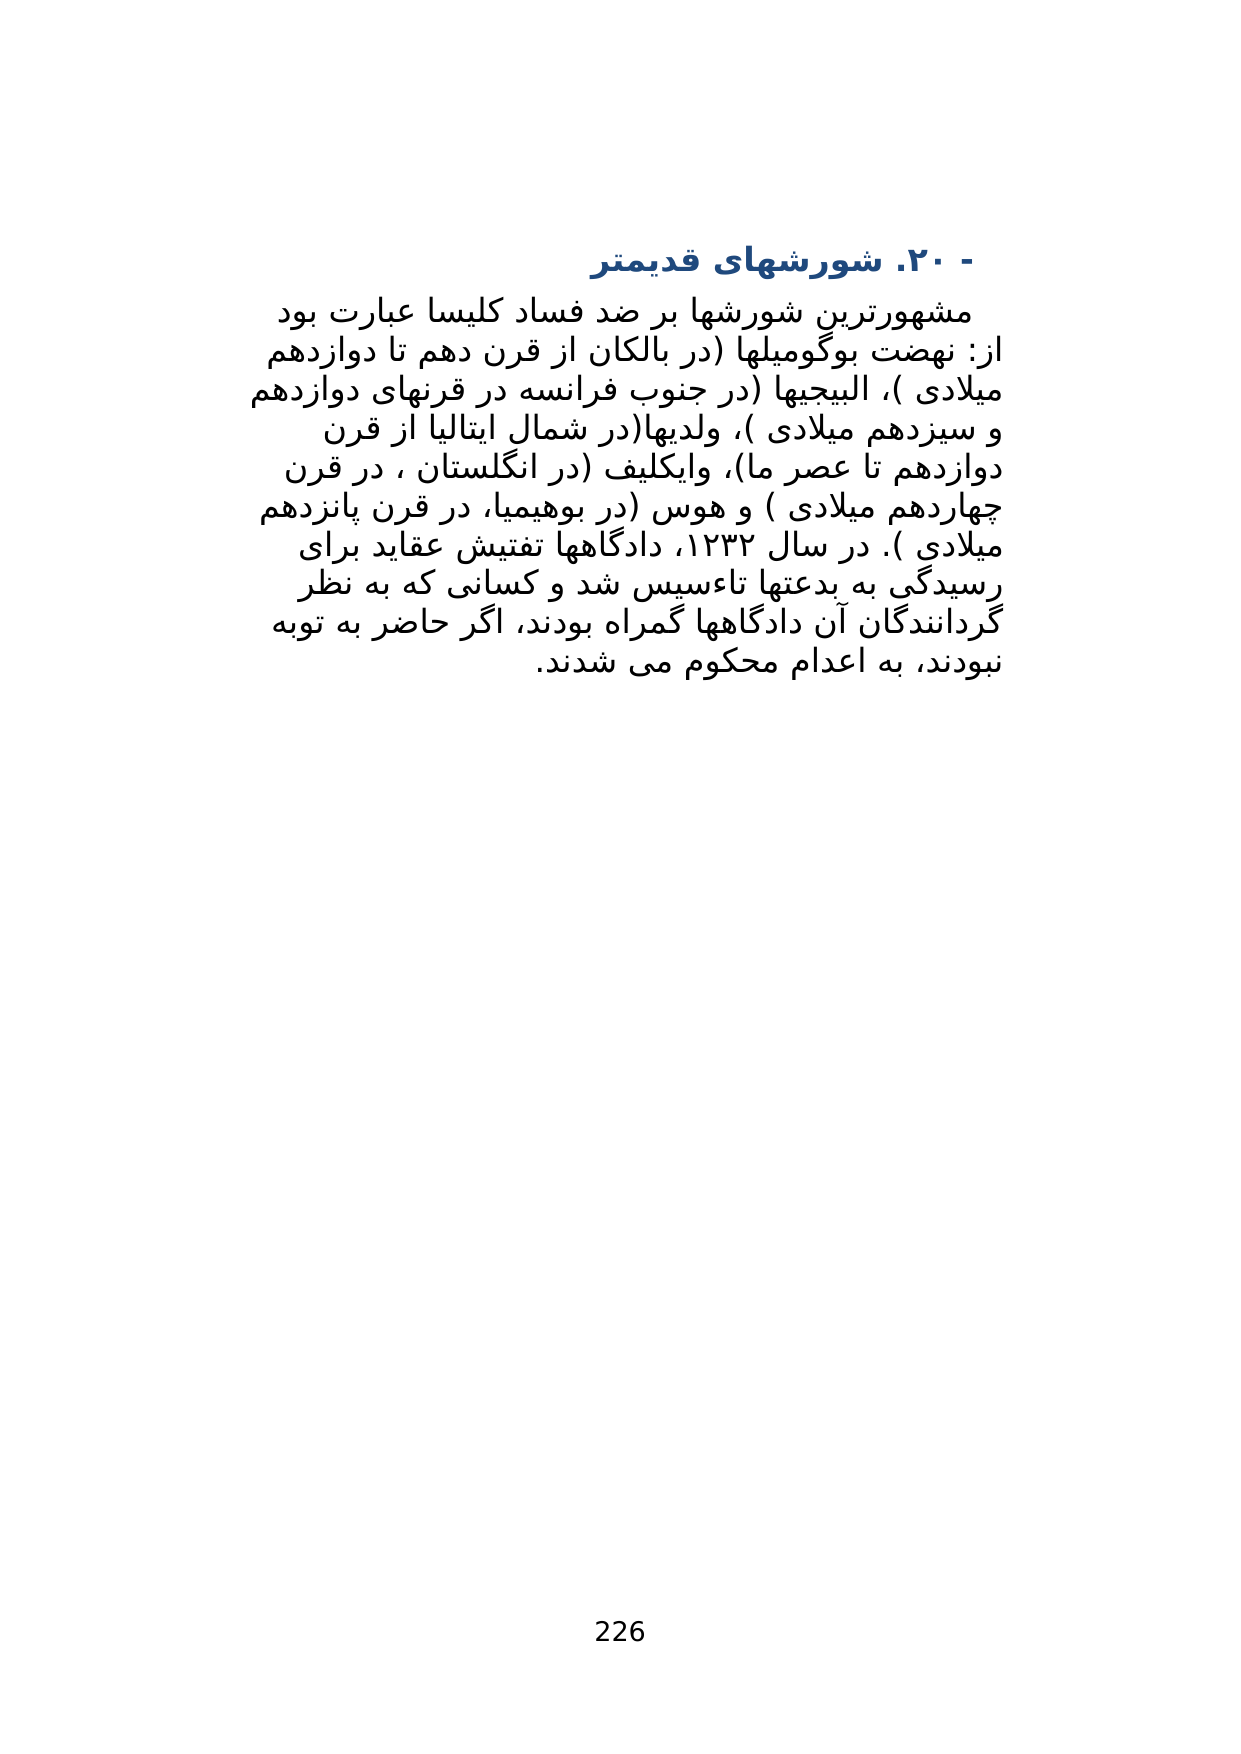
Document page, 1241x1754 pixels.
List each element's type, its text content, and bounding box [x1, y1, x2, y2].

text مشهورترين شورشها بر ضد فساد كليسا عبارت بود از: نهضت بوگوميلها (در بالكان از قرن دهم تا دوازدهم ميلادى )، البيجيها (در جنوب فرانسه در قرنهاى دوازدهم و سيزدهم ميلادى )، ولديها(در شمال ايتاليا از قرن دوازدهم تا عصر ما)، وايكليف (در انگلستان ، در قرن چهاردهم ميلادى ) و هوس (در بوهيميا، در قرن پانزدهم ميلادى ). در سال ١٢٣٢، دادگاهها تفتيش عقايد براى رسيدگى به بدعتها تاءسيس شد و كسانى كه به نظر گردانندگان آن دادگاهها گمراه بودند، اگر حاضر به توبه نبودند، به اعدام محكوم مى شدند. [236, 292, 1004, 680]
subtitle - ٢٠. شورشهاى قديمتر [236, 241, 1004, 279]
